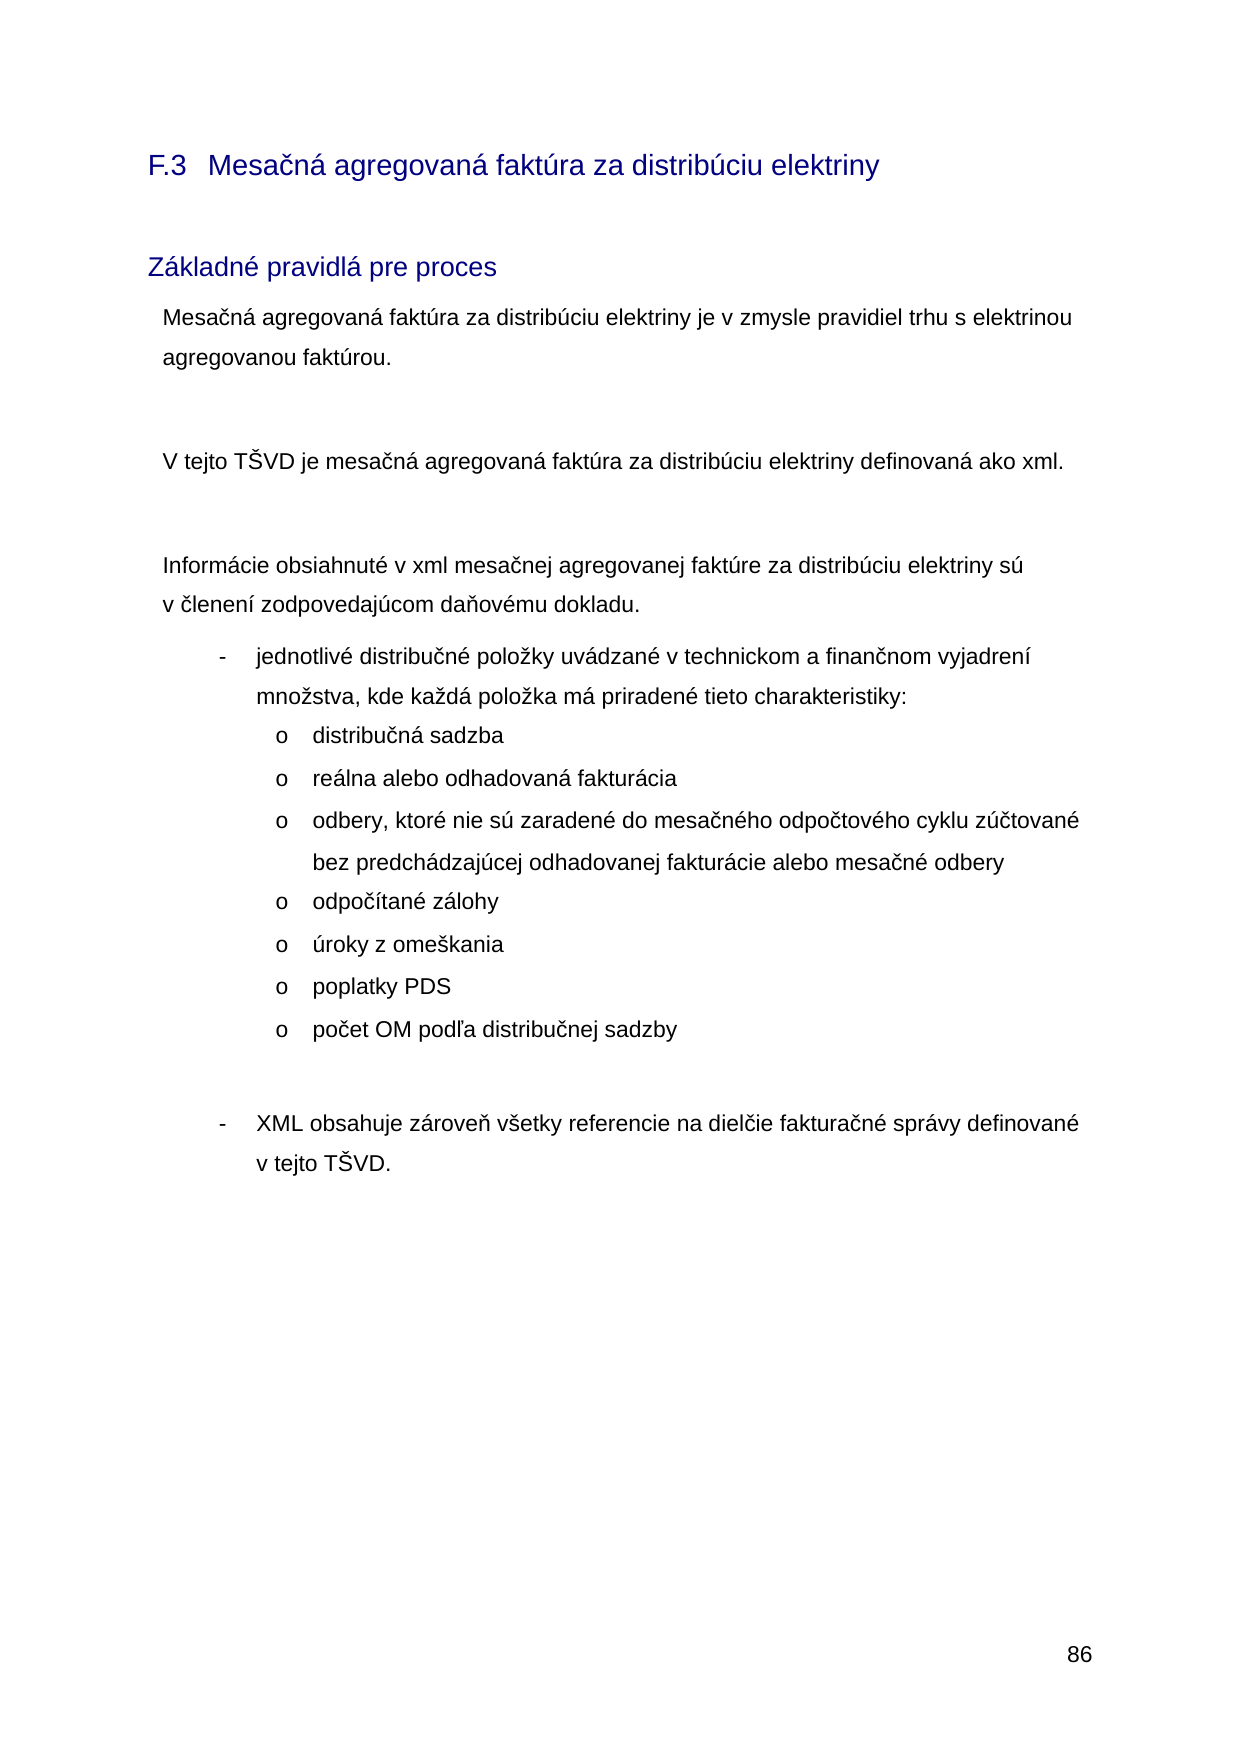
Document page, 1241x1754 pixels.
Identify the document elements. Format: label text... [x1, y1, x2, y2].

text V tejto TŠVD je mesačná agregovaná faktúra za distribúciu elektriny definovaná ako xml. [162, 448, 1092, 474]
list jednotlivé distribučné položky uvádzané v technickom a finančnom vyjadrení množstva, kde každá položka má priradené tieto charakteristiky: [219, 643, 1092, 709]
text Mesačná agregovaná faktúra za distribúciu elektriny [148, 148, 1092, 181]
list reálna alebo odhadovaná fakturácia [275, 764, 1092, 793]
text Mesačná agregovaná faktúra za distribúciu elektriny je v zmysle pravidiel trhu s elektrinou agregovanou faktúrou. [162, 304, 1092, 370]
list distribučná sadzba [275, 722, 1092, 750]
list odbery, ktoré nie sú zaradené do mesačného odpočtového cyklu zúčtované bez predchádzajúcej odhadovanej fakturácie alebo mesačné odbery [275, 807, 1092, 875]
list XML obsahuje zároveň všetky referencie na dielčie fakturačné správy definované v tejto TŠVD. [219, 1110, 1092, 1176]
text Informácie obsiahnuté v xml mesačnej agregovanej faktúre za distribúciu elektriny sú v členení zodpovedajúcom daňovému dokladu. [162, 552, 1092, 617]
list počet OM podľa distribučnej sadzby [275, 1016, 1092, 1044]
subtitle Základné pravidlá pre proces [148, 251, 1092, 282]
list úroky z omeškania [275, 931, 1092, 959]
list odpočítané zálohy [275, 888, 1092, 916]
list poplatky PDS [275, 973, 1092, 1001]
